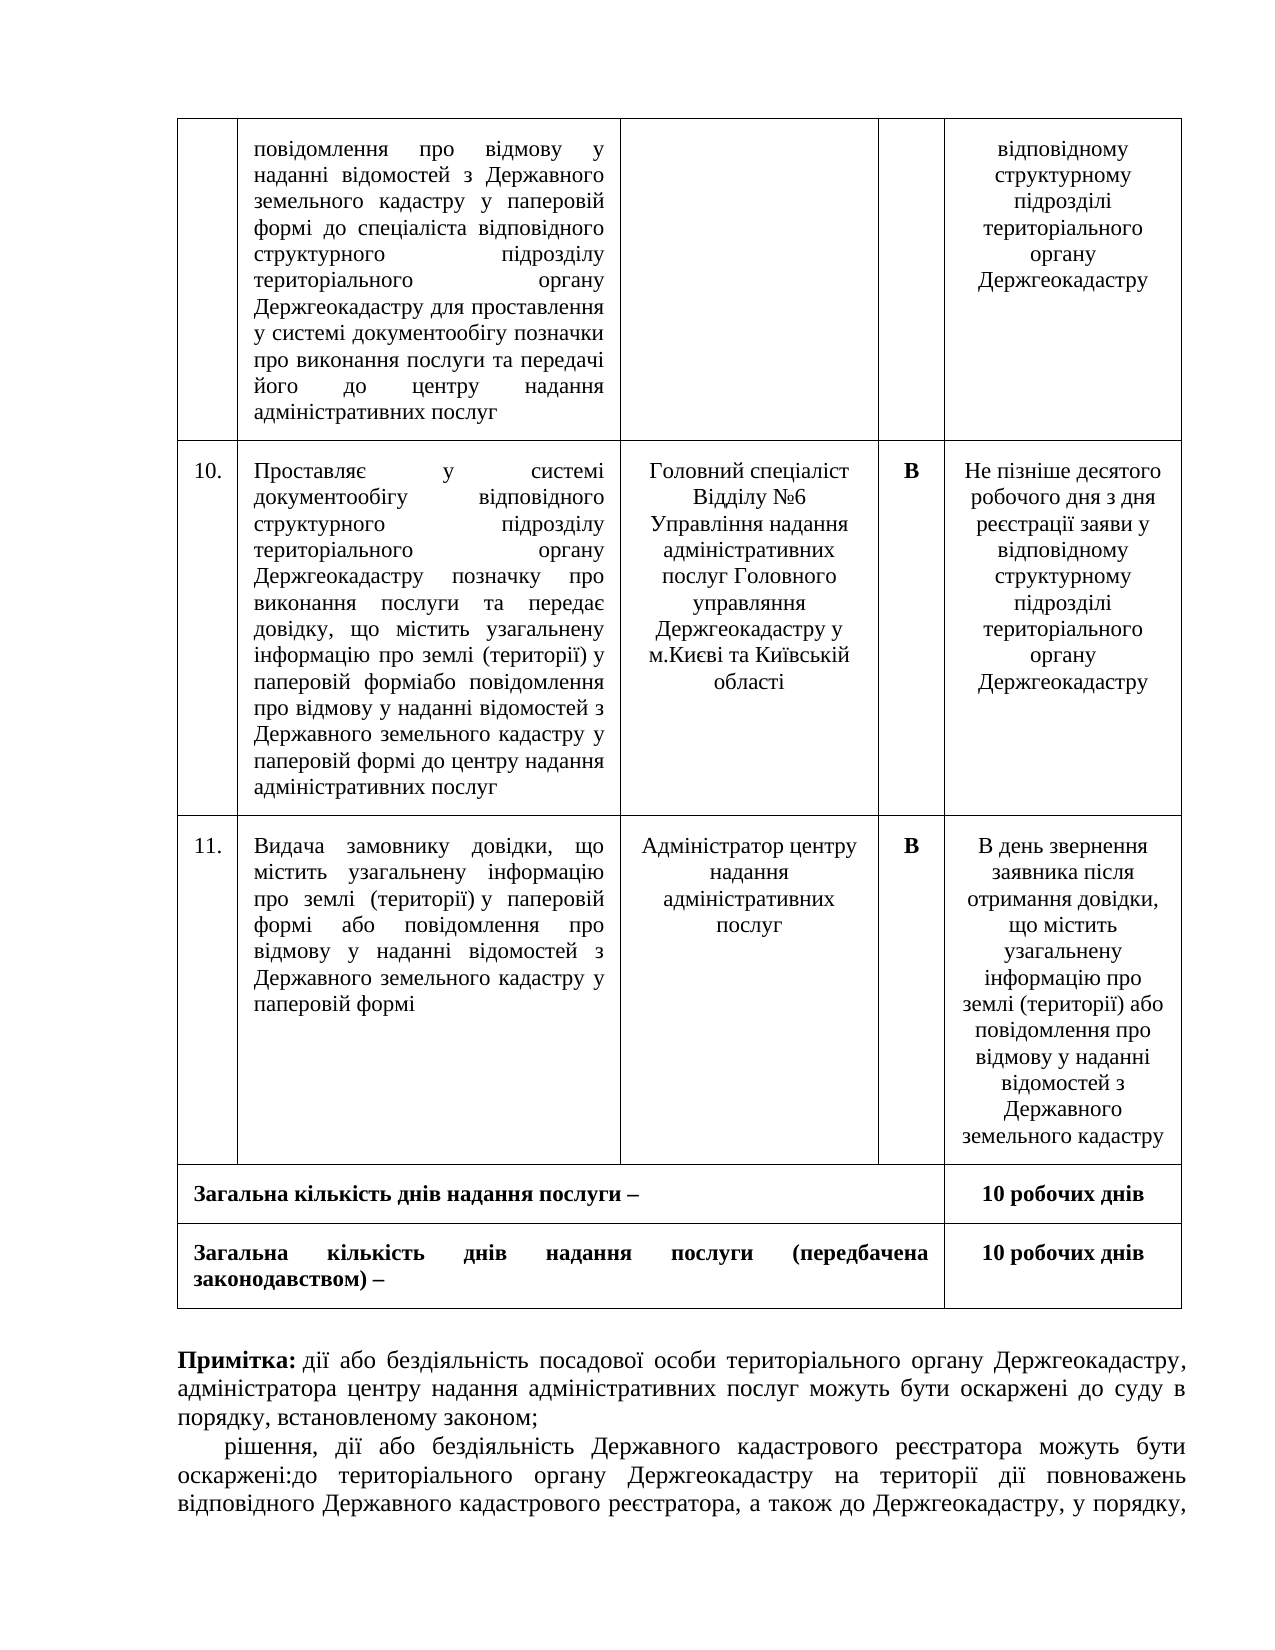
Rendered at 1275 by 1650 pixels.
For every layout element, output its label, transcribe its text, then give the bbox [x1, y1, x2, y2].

table_cell Не пізніше десятого робочого дня з дня реєстрації заяви у відповідному структурному підрозділі територіального органу Держгеокадастру [945, 441, 1181, 815]
table_cell Загальна кількість днів надання послуги (передбачена законодавством) – [178, 1224, 944, 1307]
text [177, 1431, 1186, 1517]
table_cell В [879, 816, 944, 1164]
table_cell Адміністратор центру надання адміністративних послуг [621, 816, 878, 1164]
table_cell Загальна кількість днів надання послуги – [178, 1165, 944, 1222]
table_cell В [879, 119, 944, 440]
table_cell Проставляє у системі документообігу відповідного структурного підрозділу територіального органу Держгеокадастру позначку про виконання послуги та передає довідку, що містить узагальнену інформацію про землі (території) у паперовій форміабо повідомлення про відмову у наданні відомостей з Державного земельного кадастру у паперовій формі до центру надання адміністративних послуг [238, 441, 620, 815]
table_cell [945, 119, 1181, 440]
text Примітка: дії або бездіяльність посадової особи територіального органу Держгеокадастру, адміністратора центру надання адміністративних послуг можуть бути оскаржені до суду в порядку, встановленому законом; [177, 1345, 1186, 1431]
table_cell 10 робочих днів [945, 1165, 1181, 1222]
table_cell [238, 119, 620, 440]
table_cell Видача замовнику довідки, що містить узагальнену інформацію про землі (території) у паперовій формі або повідомлення про відмову у наданні відомостей з Державного земельного кадастру у паперовій формі [238, 816, 620, 1164]
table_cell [621, 119, 878, 440]
table_cell В день звернення заявника після отримання довідки, що містить узагальнену інформацію про землі (території) або повідомлення про відмову у наданні відомостей з Державного земельного кадастру [945, 816, 1181, 1164]
table_cell 9. [178, 119, 237, 440]
table_cell 11. [178, 816, 237, 1164]
table_cell В [879, 441, 944, 815]
table_cell 10 робочих днів [945, 1224, 1181, 1307]
table_cell 10. [178, 441, 237, 815]
table_cell Головний спеціаліст Відділу №6 Управління надання адміністративних послуг Головного управляння Держгеокадастру у м.Києві та Київській області [621, 441, 878, 815]
